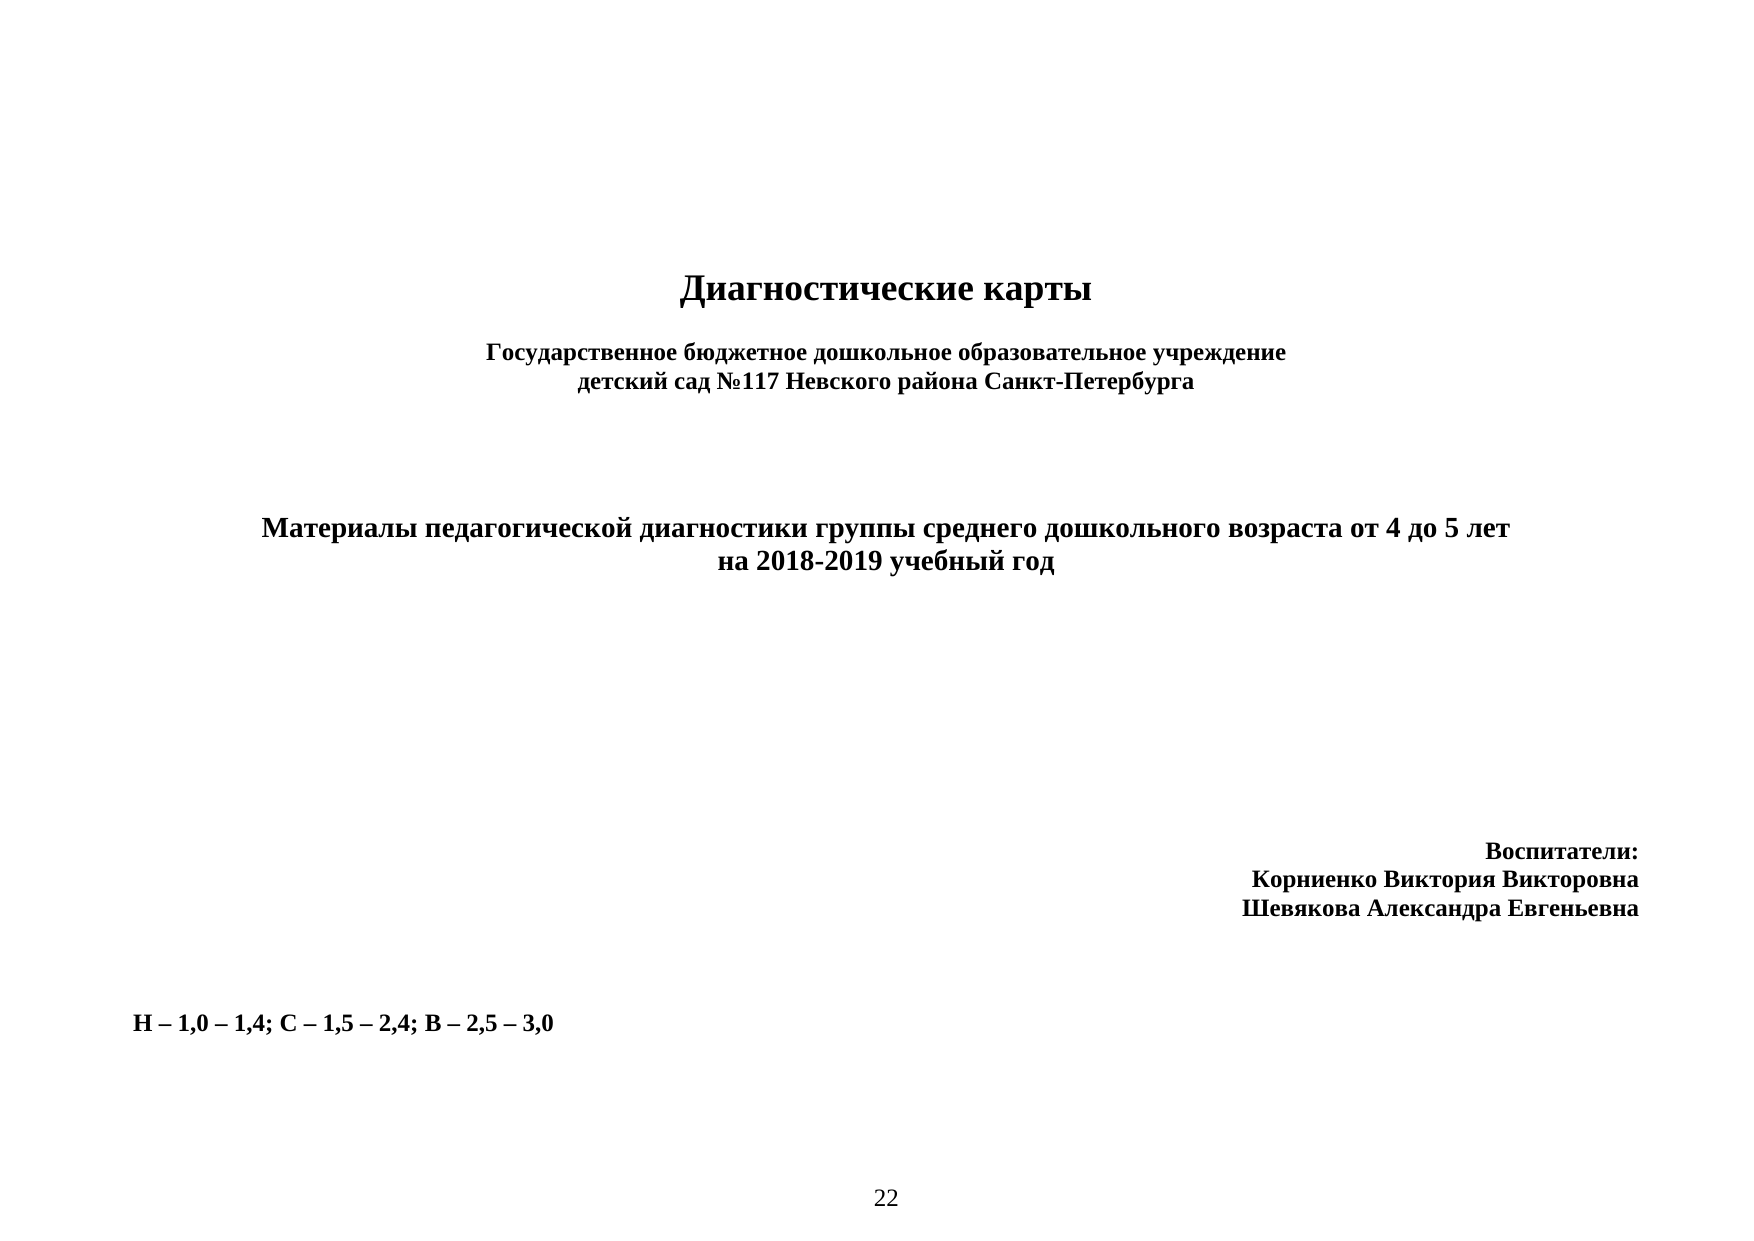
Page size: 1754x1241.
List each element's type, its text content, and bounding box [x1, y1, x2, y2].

text Воспитатели: [133, 836, 1639, 864]
text Материалы педагогической диагностики группы среднего дошкольного возраста от 4 до 5 лет [133, 510, 1639, 543]
text Государственное бюджетное дошкольное образовательное учреждение [133, 337, 1639, 366]
text Диагностические карты [133, 266, 1639, 309]
text на 2018-2019 учебный год [133, 543, 1639, 577]
text Корниенко Виктория Викторовна [133, 864, 1639, 893]
text детский сад №117 Невского района Санкт-Петербурга [133, 366, 1639, 395]
text Н – 1,0 – 1,4; С – 1,5 – 2,4; В – 2,5 – 3,0 [133, 1008, 1639, 1037]
text Шевякова Александра Евгеньевна [133, 893, 1639, 922]
